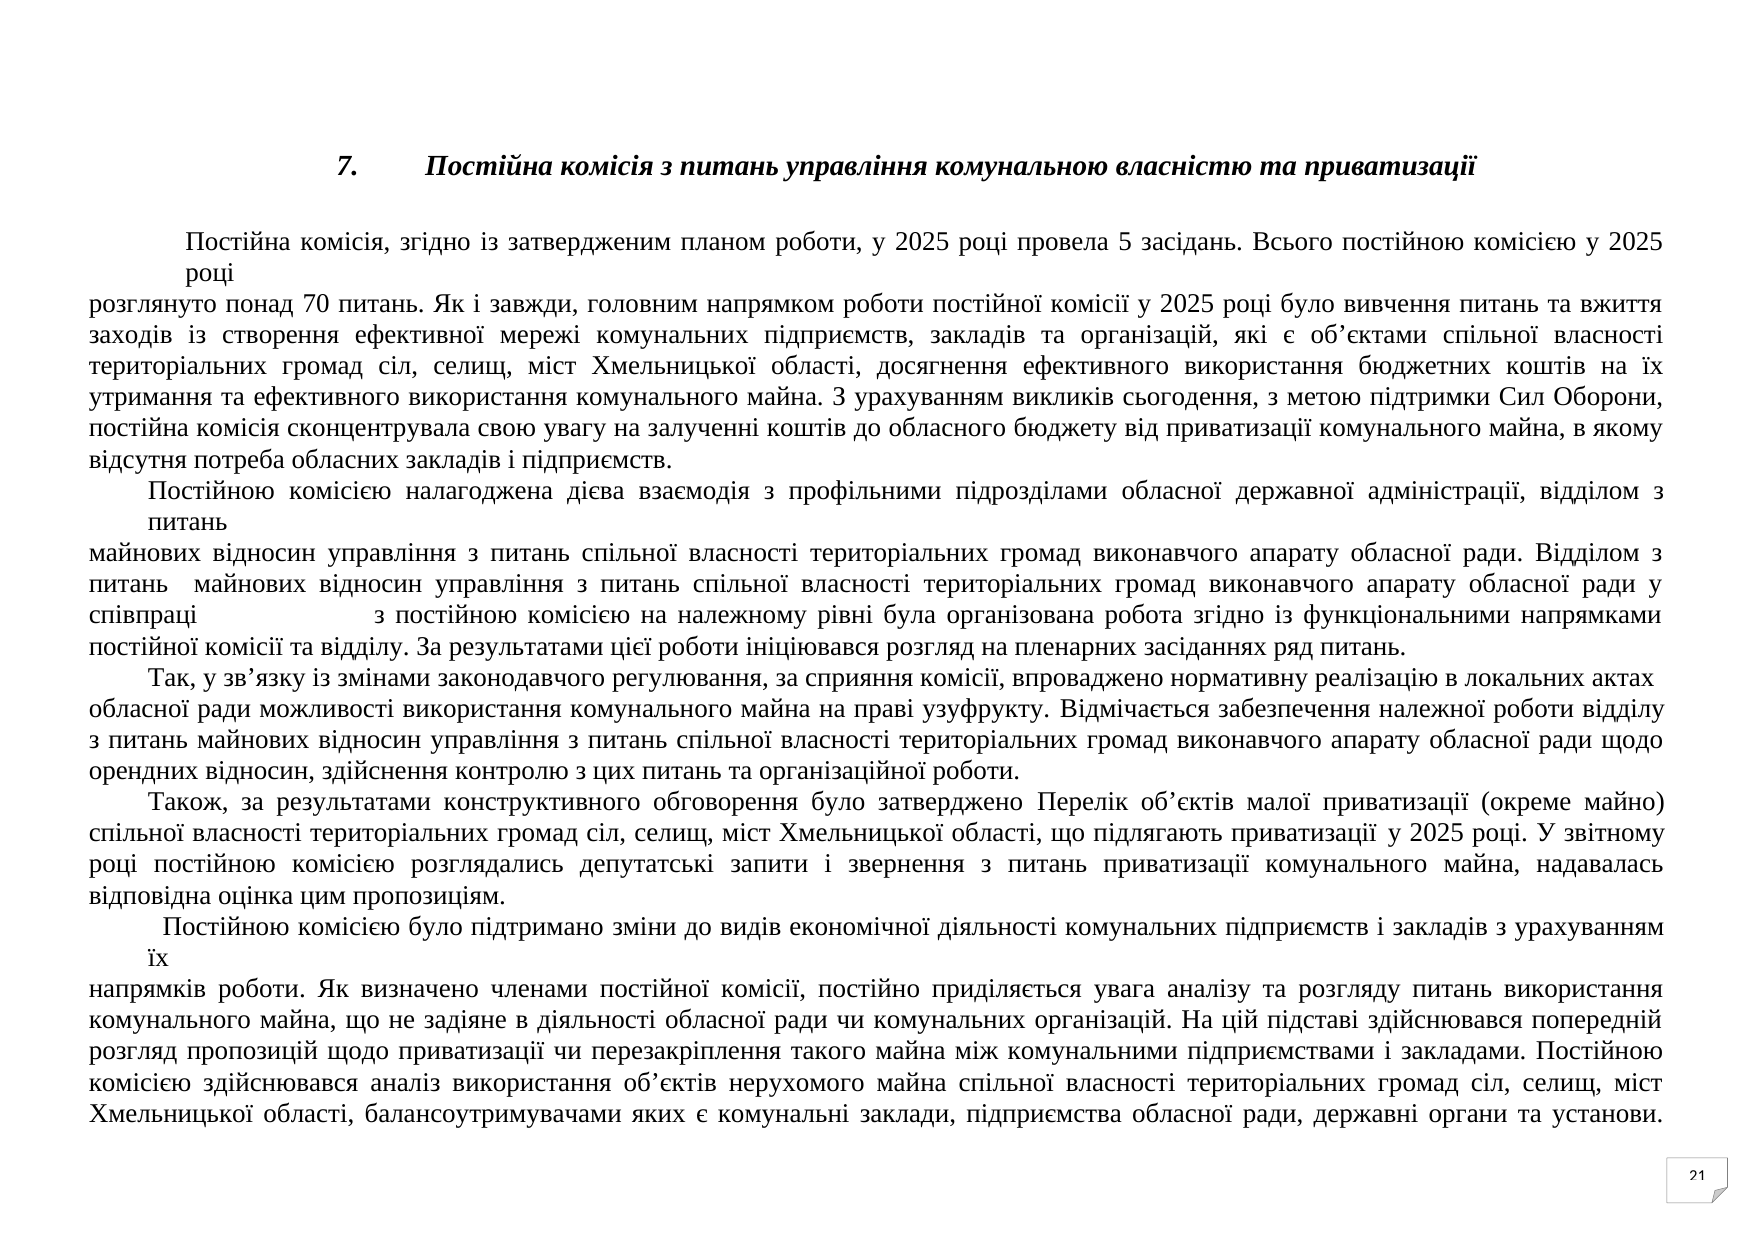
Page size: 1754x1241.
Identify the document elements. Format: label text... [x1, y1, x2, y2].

list Постійна комісія, згідно із затвердженим планом роботи, у 2025 році провела 5 засідань. Всього постійною комісією у 2025 році [185, 225, 1665, 287]
text майнових відносин управління з питань спільної власності територіальних громад виконавчого апарату обласної ради. Відділом з питань майнових відносин управління з питань спільної власності територіальних громад виконавчого апарату обласної ради у співпраці з постійною комісією на належному рівні була організована робота згідно із функціональними напрямками постійної комісії та відділу. За результатами цієї роботи ініціювався розгляд на пленарних засіданнях ряд питань. [88, 536, 1665, 661]
text Так, у зв’язку із змінами законодавчого регулювання, за сприяння комісії, впроваджено нормативну реалізацію в локальних актах [148, 661, 1665, 692]
text обласної ради можливості використання комунального майна на праві узуфрукту. Відмічається забезпечення належної роботи відділу з питань майнових відносин управління з питань спільної власності територіальних громад виконавчого апарату обласної ради щодо орендних відносин, здійснення контролю з цих питань та організаційної роботи. [88, 692, 1665, 785]
text Також, за результатами конструктивного обговорення було затверджено Перелік об’єктів малої приватизації (окреме майно) спільної власності територіальних громад сіл, селищ, міст Хмельницької області, що підлягають приватизації у 2025 році. У звітному році постійною комісією розглядались депутатські запити і звернення з питань приватизації комунального майна, надавалась відповідна оцінка цим пропозиціям. [88, 785, 1665, 910]
text Постійною комісією було підтримано зміни до видів економічної діяльності комунальних підприємств і закладів з урахуванням їх [148, 910, 1665, 972]
text Постійною комісією налагоджена дієва взаємодія з профільними підрозділами обласної державної адміністрації, відділом з питань [148, 474, 1665, 536]
list Постійна комісія з питань управління комунальною власністю та приватизації [88, 148, 1665, 181]
text розглянуто понад 70 питань. Як і завжди, головним напрямком роботи постійної комісії у 2025 році було вивчення питань та вжиття заходів із створення ефективної мережі комунальних підприємств, закладів та організацій, які є об’єктами спільної власності територіальних громад сіл, селищ, міст Хмельницької області, досягнення ефективного використання бюджетних коштів на їх утримання та ефективного використання комунального майна. З урахуванням викликів сьогодення, з метою підтримки Сил Оборони, постійна комісія сконцентрувала свою увагу на залученні коштів до обласного бюджету від приватизації комунального майна, в якому відсутня потреба обласних закладів і підприємств. [88, 287, 1665, 474]
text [88, 972, 1665, 1128]
